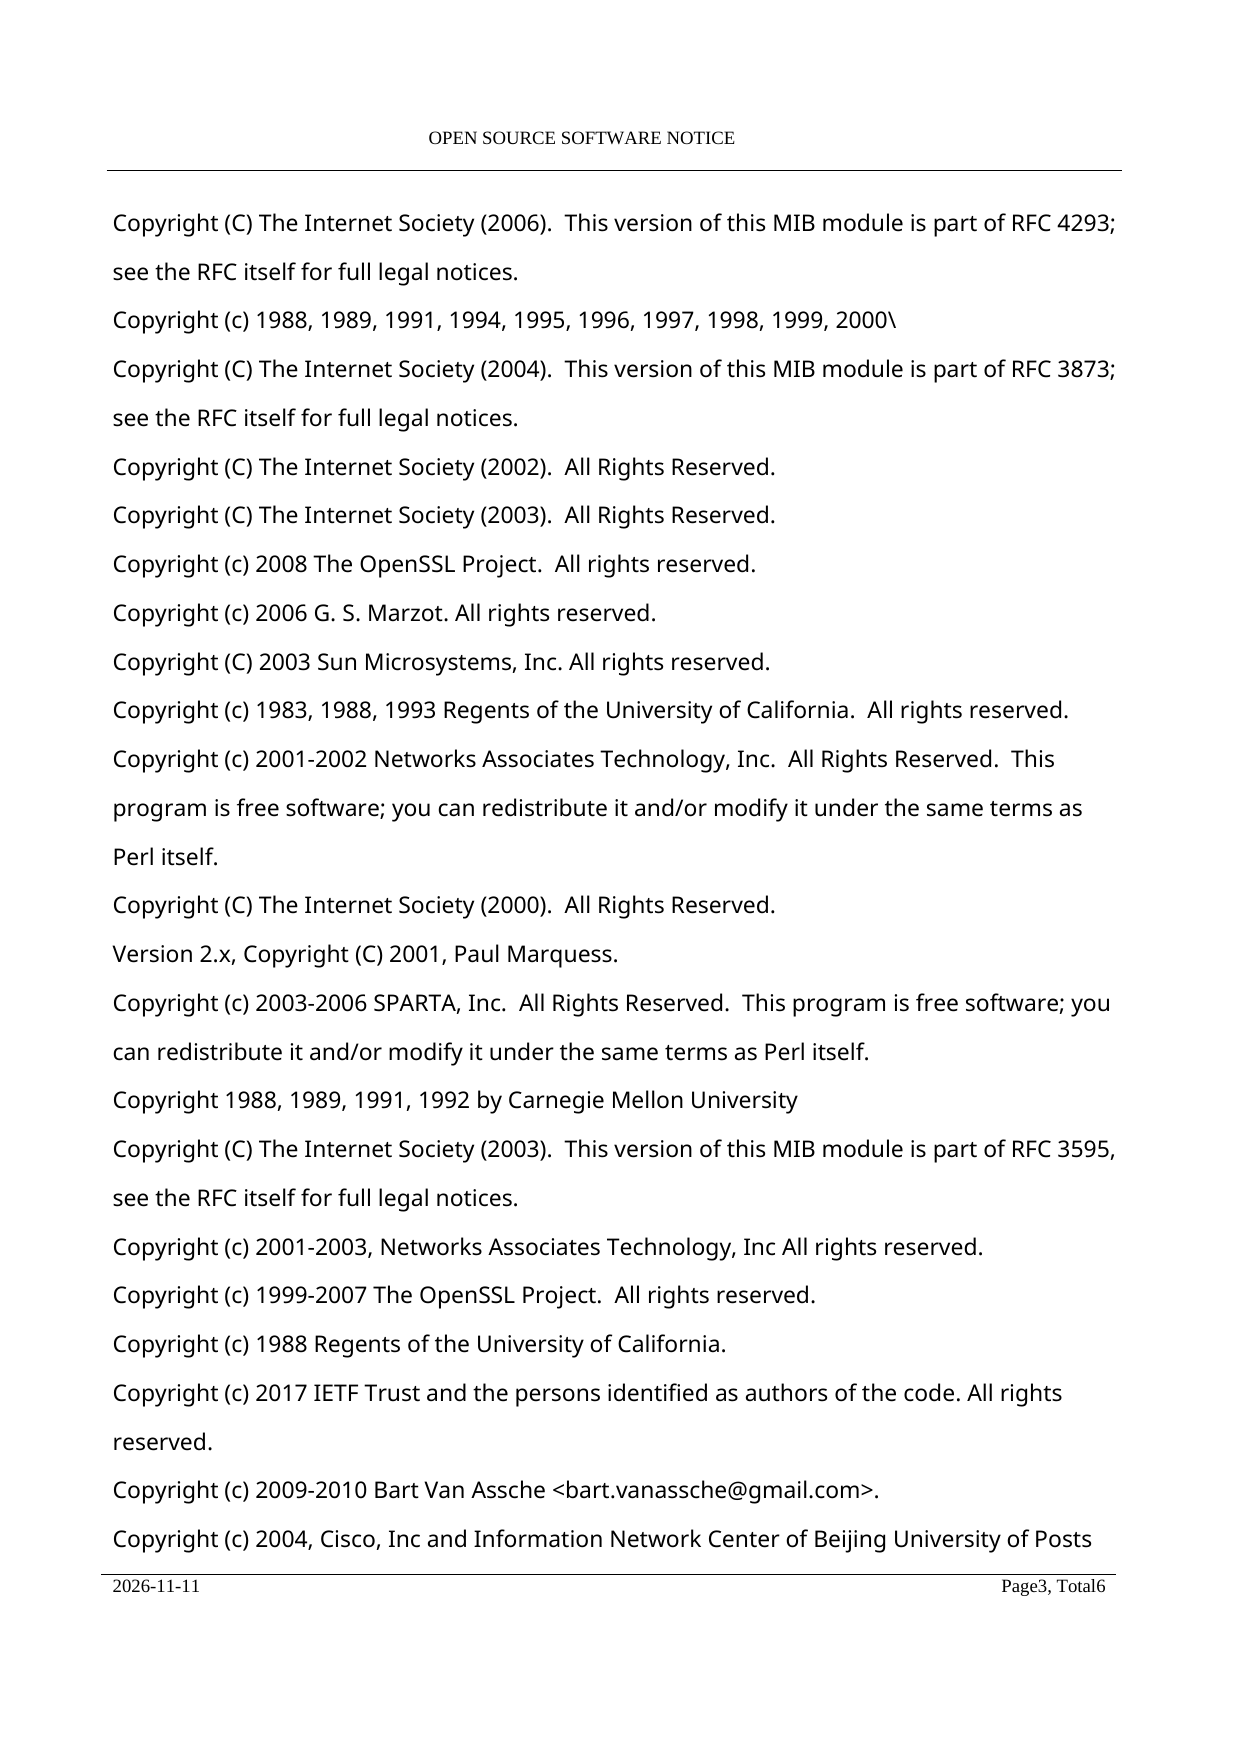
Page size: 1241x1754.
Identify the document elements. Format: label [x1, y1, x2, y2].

text [112, 206, 1128, 1555]
